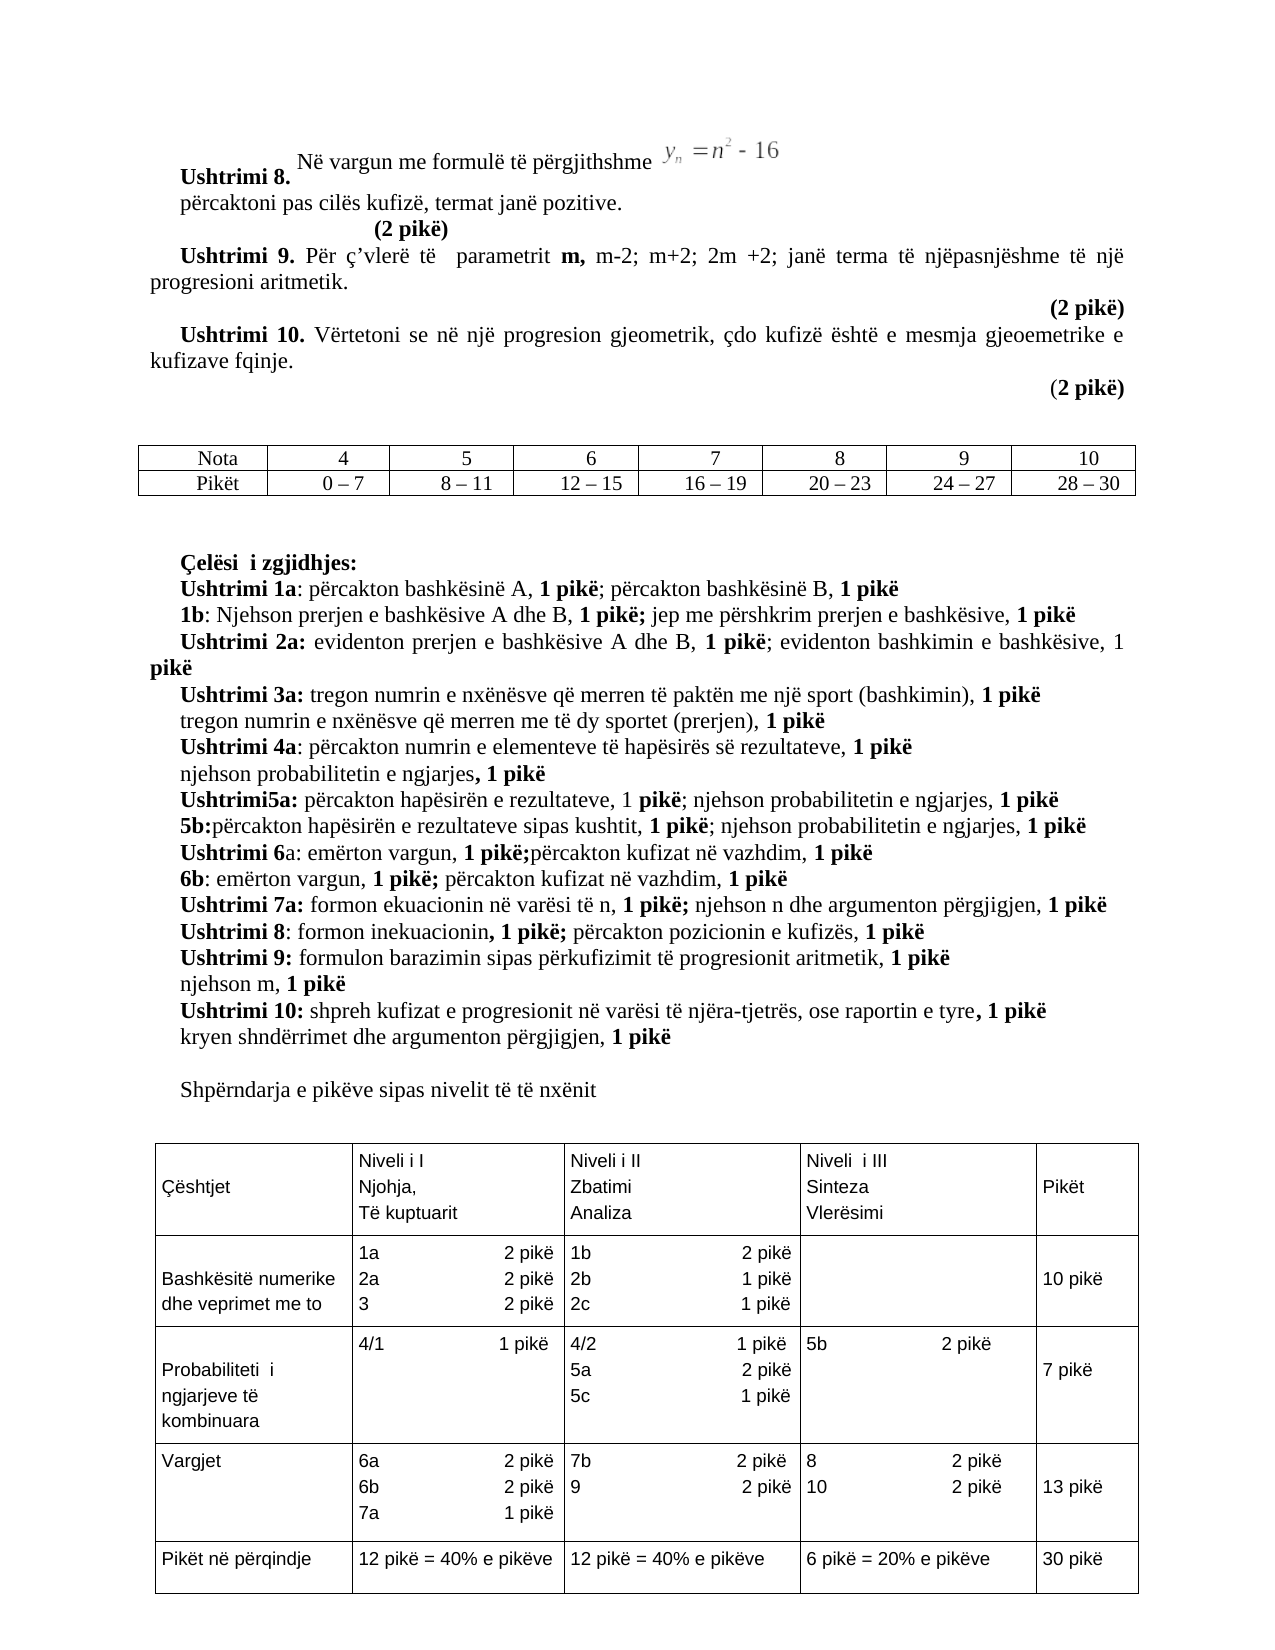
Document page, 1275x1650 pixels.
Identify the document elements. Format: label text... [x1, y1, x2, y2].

text Ushtrimi 6a: emërton vargun, 1 pikë;përcakton kufizat në vazhdim, 1 pikë [150, 839, 1125, 865]
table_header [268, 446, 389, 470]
text Ushtrimi 10: shpreh kufizat e progresionit në varësi të njëra-tjetrës, ose raportin e tyre, 1 pikë [150, 997, 1125, 1023]
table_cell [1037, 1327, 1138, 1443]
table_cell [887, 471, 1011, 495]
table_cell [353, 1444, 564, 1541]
text Ushtrimi 8: formon inekuacionin, 1 pikë; përcakton pozicionin e kufizës, 1 pikë [150, 918, 1125, 944]
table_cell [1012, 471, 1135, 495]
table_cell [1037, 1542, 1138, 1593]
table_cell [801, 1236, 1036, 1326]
text 5b:përcakton hapësirën e rezultateve sipas kushtit, 1 pikë; njehson probabilitetin e ngjarjes, 1 pikë [150, 812, 1125, 839]
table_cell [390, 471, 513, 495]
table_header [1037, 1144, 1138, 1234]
text Ushtrimi 2a: evidenton prerjen e bashkësive A dhe B, 1 pikë; evidenton bashkimin e bashkësive, 1 pikë [150, 628, 1125, 681]
text njehson probabilitetin e ngjarjes, 1 pikë [150, 760, 1125, 786]
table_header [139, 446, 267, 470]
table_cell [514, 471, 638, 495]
text Ushtrimi 3a: tregon numrin e nxënësve që merren të paktën me një sport (bashkimin), 1 pikë [150, 681, 1125, 707]
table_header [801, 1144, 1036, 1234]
text kryen shndërrimet dhe argumenton përgjigjen, 1 pikë [150, 1023, 1125, 1049]
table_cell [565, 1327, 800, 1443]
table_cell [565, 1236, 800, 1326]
text 6b: emërton vargun, 1 pikë; përcakton kufizat në vazhdim, 1 pikë [150, 865, 1125, 891]
text Ushtrimi 4a: përcakton numrin e elementeve të hapësirës së rezultateve, 1 pikë [150, 733, 1125, 760]
text Ushtrimi 9: formulon barazimin sipas përkufizimit të progresionit aritmetik, 1 pikë [150, 944, 1125, 971]
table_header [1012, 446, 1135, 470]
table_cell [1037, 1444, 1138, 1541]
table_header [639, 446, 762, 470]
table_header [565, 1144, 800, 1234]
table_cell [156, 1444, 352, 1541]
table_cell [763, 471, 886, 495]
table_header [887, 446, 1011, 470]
text Çelësi i zgjidhjes: [150, 549, 1125, 575]
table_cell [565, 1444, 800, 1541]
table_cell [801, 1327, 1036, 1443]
text njehson m, 1 pikë [150, 971, 1125, 997]
text Ushtrimi5a: përcakton hapësirën e rezultateve, 1 pikë; njehson probabilitetin e ngjarjes, 1 pikë [150, 786, 1125, 812]
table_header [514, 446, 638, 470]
text Ushtrimi 1a: përcakton bashkësinë A, 1 pikë; përcakton bashkësinë B, 1 pikë [150, 575, 1125, 602]
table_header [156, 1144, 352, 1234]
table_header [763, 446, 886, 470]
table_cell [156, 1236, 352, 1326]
text (2 pikë) [975, 373, 1125, 400]
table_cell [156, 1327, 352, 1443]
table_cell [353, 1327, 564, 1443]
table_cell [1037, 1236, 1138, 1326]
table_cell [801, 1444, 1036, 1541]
text Ushtrimi 8. Në vargun me formulë të përgjithshme [150, 131, 1125, 189]
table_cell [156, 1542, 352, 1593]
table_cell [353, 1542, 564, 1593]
text përcaktoni pas cilës kufizë, termat janë pozitive. (2 pikë) [150, 189, 1125, 242]
text tregon numrin e nxënësve që merren me të dy sportet (prerjen), 1 pikë [150, 707, 1125, 733]
text Ushtrimi 7a: formon ekuacionin në varësi të n, 1 pikë; njehson n dhe argumenton përgjigjen, 1 pikë [150, 891, 1125, 918]
text 1b: Njehson prerjen e bashkësive A dhe B, 1 pikë; jep me përshkrim prerjen e bashkësive, 1 pikë [150, 602, 1125, 628]
text Ushtrimi 9. Për ç’vlerë të parametrit m, m-2; m+2; 2m +2; janë terma të njëpasnjëshme të një progresioni aritmetik. [150, 242, 1125, 294]
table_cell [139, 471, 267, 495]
text Ushtrimi 10. Vërtetoni se në një progresion gjeometrik, çdo kufizë është e mesmja gjeoemetrike e kufizave fqinje. [150, 321, 1125, 373]
text Shpërndarja e pikëve sipas nivelit të të nxënit [150, 1076, 1125, 1102]
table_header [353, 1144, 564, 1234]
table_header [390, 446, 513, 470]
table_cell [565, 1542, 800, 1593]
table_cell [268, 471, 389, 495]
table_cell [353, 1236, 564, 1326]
text (2 pikë) [975, 294, 1125, 321]
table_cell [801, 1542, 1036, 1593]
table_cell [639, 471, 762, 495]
